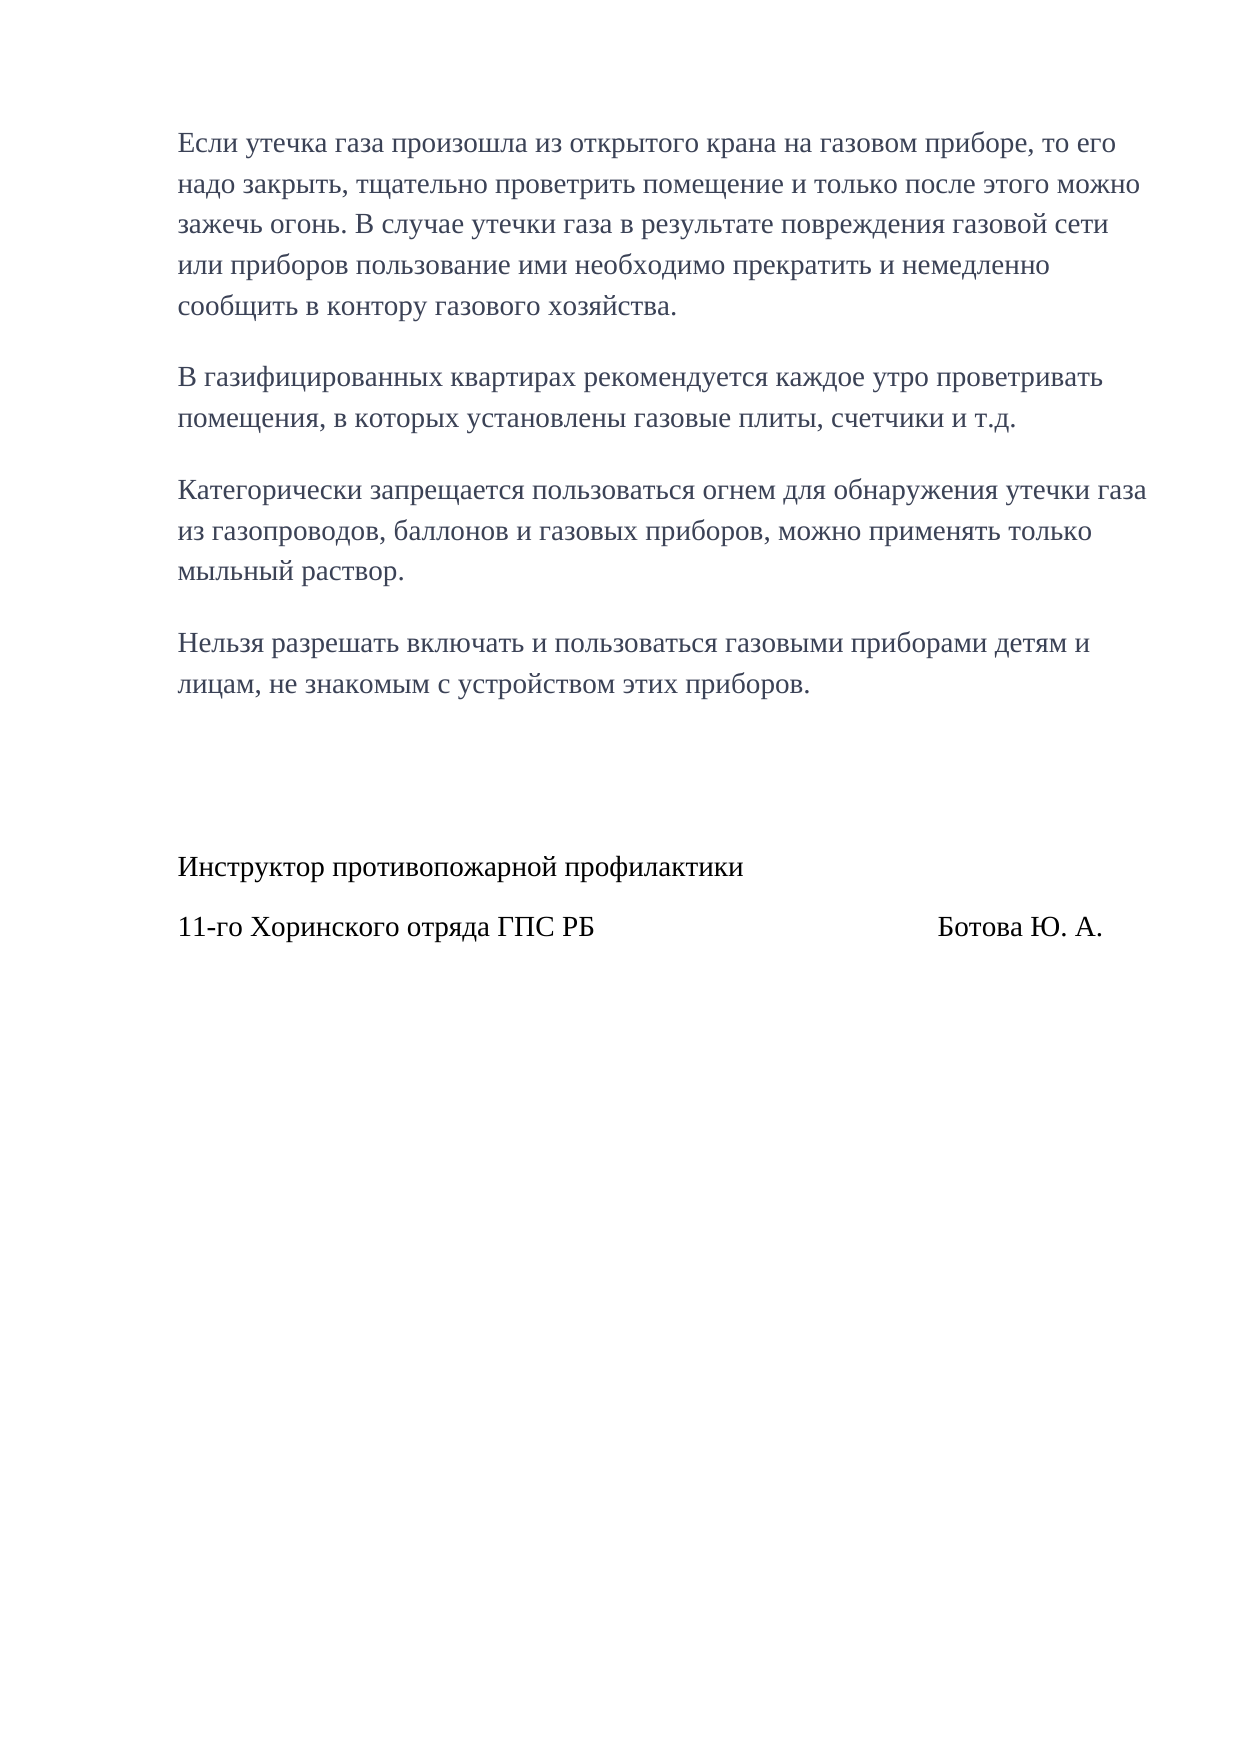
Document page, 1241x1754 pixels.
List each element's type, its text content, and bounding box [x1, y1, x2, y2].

text Инструктор противопожарной профилактики [177, 849, 1152, 883]
text Нельзя разрешать включать и пользоваться газовыми приборами детям и лицам, не знакомым с устройством этих приборов. [177, 618, 1152, 699]
text В газифицированных квартирах рекомендуется каждое утро проветривать помещения, в которых установлены газовые плиты, счетчики и т.д. [177, 352, 1152, 434]
text 11-го Хоринского отряда ГПС РБ Ботова Ю. А. [177, 909, 1152, 942]
text Категорически запрещается пользоваться огнем для обнаружения утечки газа из газопроводов, баллонов и газовых приборов, можно применять только мыльный раствор. [177, 465, 1152, 587]
text Если утечка газа произошла из открытого крана на газовом приборе, то его надо закрыть, тщательно проветрить помещение и только после этого можно зажечь огонь. В случае утечки газа в результате повреждения газовой сети или приборов пользование ими необходимо прекратить и немедленно сообщить в контору газового хозяйства. [177, 118, 1152, 321]
